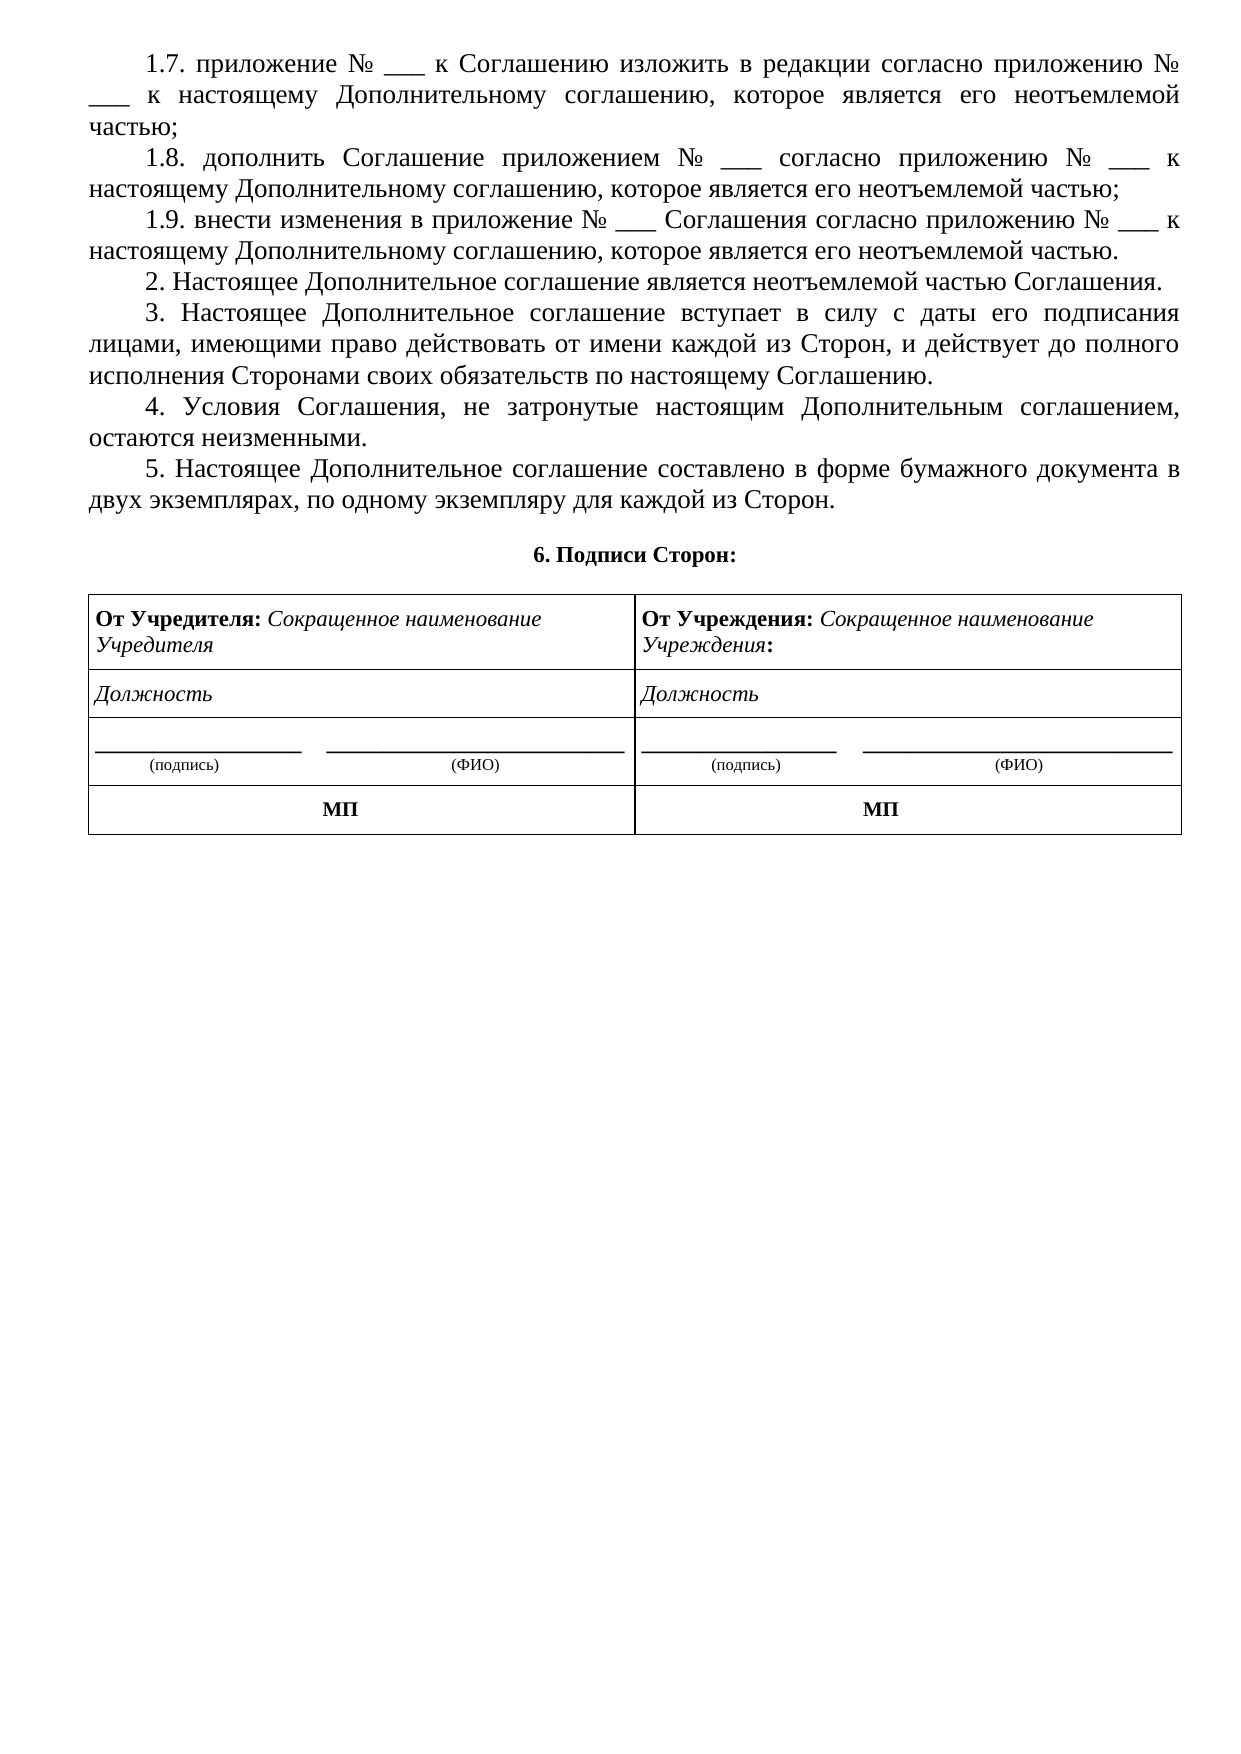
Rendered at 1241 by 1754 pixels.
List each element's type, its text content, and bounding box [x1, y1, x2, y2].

table_header От Учредителя: Сокращенное наименование Учредителя [89, 595, 634, 668]
text 5. Настоящее Дополнительное соглашение составлено в форме бумажного документа в двух экземплярах, по одному экземпляру для каждой из Сторон. [89, 452, 1181, 514]
text 1.9. внести изменения в приложение № ___ Соглашения согласно приложению № ___ к настоящему Дополнительному соглашению, которое является его неотъемлемой частью. [89, 203, 1181, 265]
text 6. Подписи Сторон: [89, 541, 1181, 567]
table_cell Должность [636, 670, 1181, 717]
table_cell МП [856, 786, 1181, 834]
table_cell МП [316, 786, 634, 834]
table_cell Должность [89, 670, 634, 717]
table_cell [636, 786, 856, 834]
text 4. Условия Соглашения, не затронутые настоящим Дополнительным соглашением, остаются неизменными. [89, 390, 1181, 452]
text 2. Настоящее Дополнительное соглашение является неотъемлемой частью Соглашения. [89, 265, 1181, 296]
text 1.8. дополнить Соглашение приложением № ___ согласно приложению № ___ к настоящему Дополнительному соглашению, которое является его неотъемлемой частью; [89, 141, 1181, 203]
table_header От Учреждения: Сокращенное наименование Учреждения: [636, 595, 1181, 668]
table_cell __________________________ (ФИО) [316, 718, 634, 785]
table_cell ___________________________ (ФИО) [856, 718, 1181, 785]
table_cell __________________ (подпись) [89, 718, 316, 785]
text 3. Настоящее Дополнительное соглашение вступает в силу с даты его подписания лицами, имеющими право действовать от имени каждой из Сторон, и действует до полного исполнения Сторонами своих обязательств по настоящему Соглашению. [89, 296, 1181, 390]
table_cell [89, 786, 316, 834]
text 1.7. приложение № ___ к Соглашению изложить в редакции согласно приложению № ___ к настоящему Дополнительному соглашению, которое является его неотъемлемой частью; [89, 47, 1181, 141]
table_cell _________________ (подпись) [636, 718, 856, 785]
